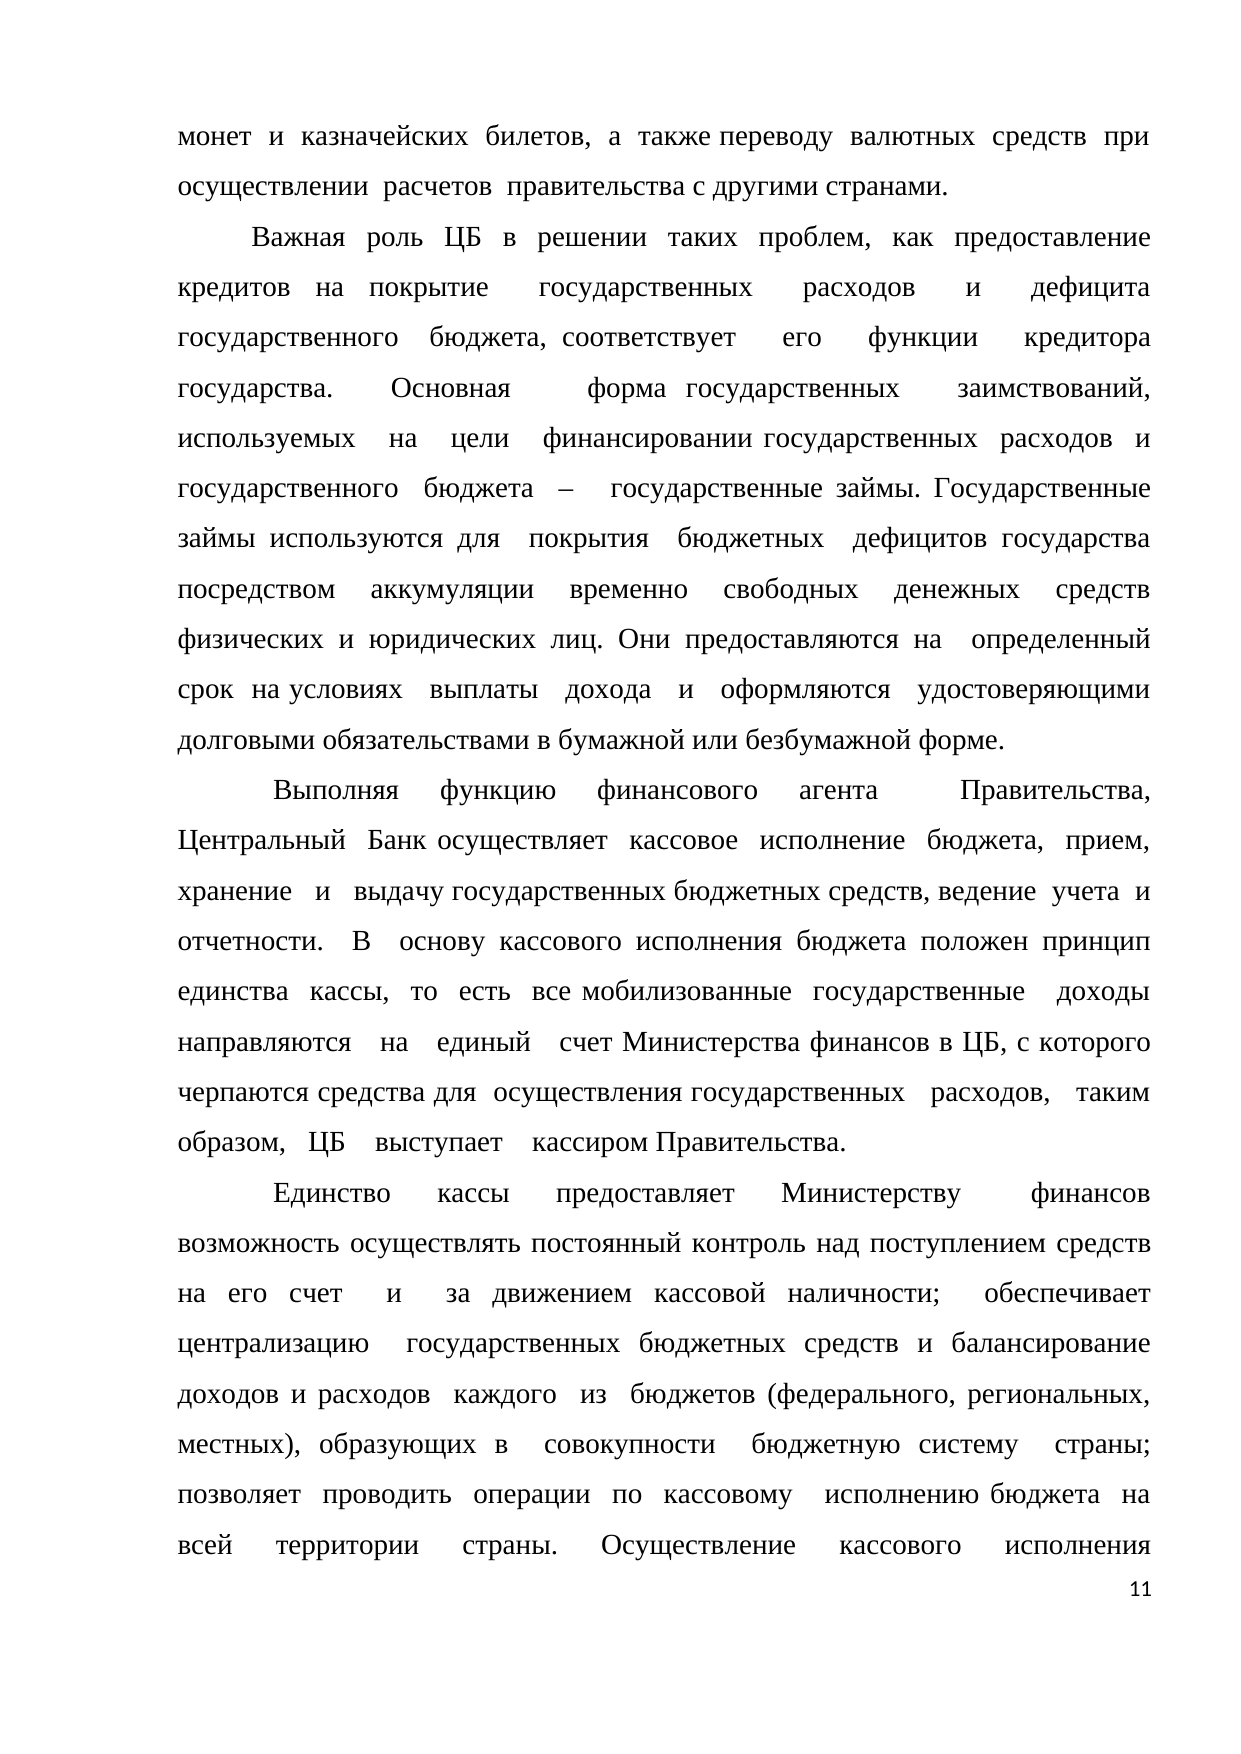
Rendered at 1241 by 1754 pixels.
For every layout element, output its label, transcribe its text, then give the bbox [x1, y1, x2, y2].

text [177, 118, 1152, 202]
text Выполняя функцию финансового агента Правительства, Центральный Банк осуществляет кассовое исполнение бюджета, прием, хранение и выдачу государственных бюджетных средств, ведение учета и отчетности. В основу кассового исполнения бюджета положен принцип единства кассы, то есть все мобилизованные государственные доходы направляются на единый счет Министерства финансов в ЦБ, с которого черпаются средства для осуществления государственных расходов, таким образом, ЦБ выступает кассиром Правительства. [177, 772, 1152, 1158]
text Важная роль ЦБ в решении таких проблем, как предоставление кредитов на покрытие государственных расходов и дефицита государственного бюджета, соответствует его функции кредитора государства. Основная форма государственных заимствований, используемых на цели финансировании государственных расходов и государственного бюджета – государственные займы. Государственные займы используются для покрытия бюджетных дефицитов государства посредством аккумуляции временно свободных денежных средств физических и юридических лиц. Они предоставляются на определенный срок на условиях выплаты дохода и оформляются удостоверяющими долговыми обязательствами в бумажной или безбумажной форме. [177, 219, 1152, 755]
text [177, 1175, 1152, 1560]
